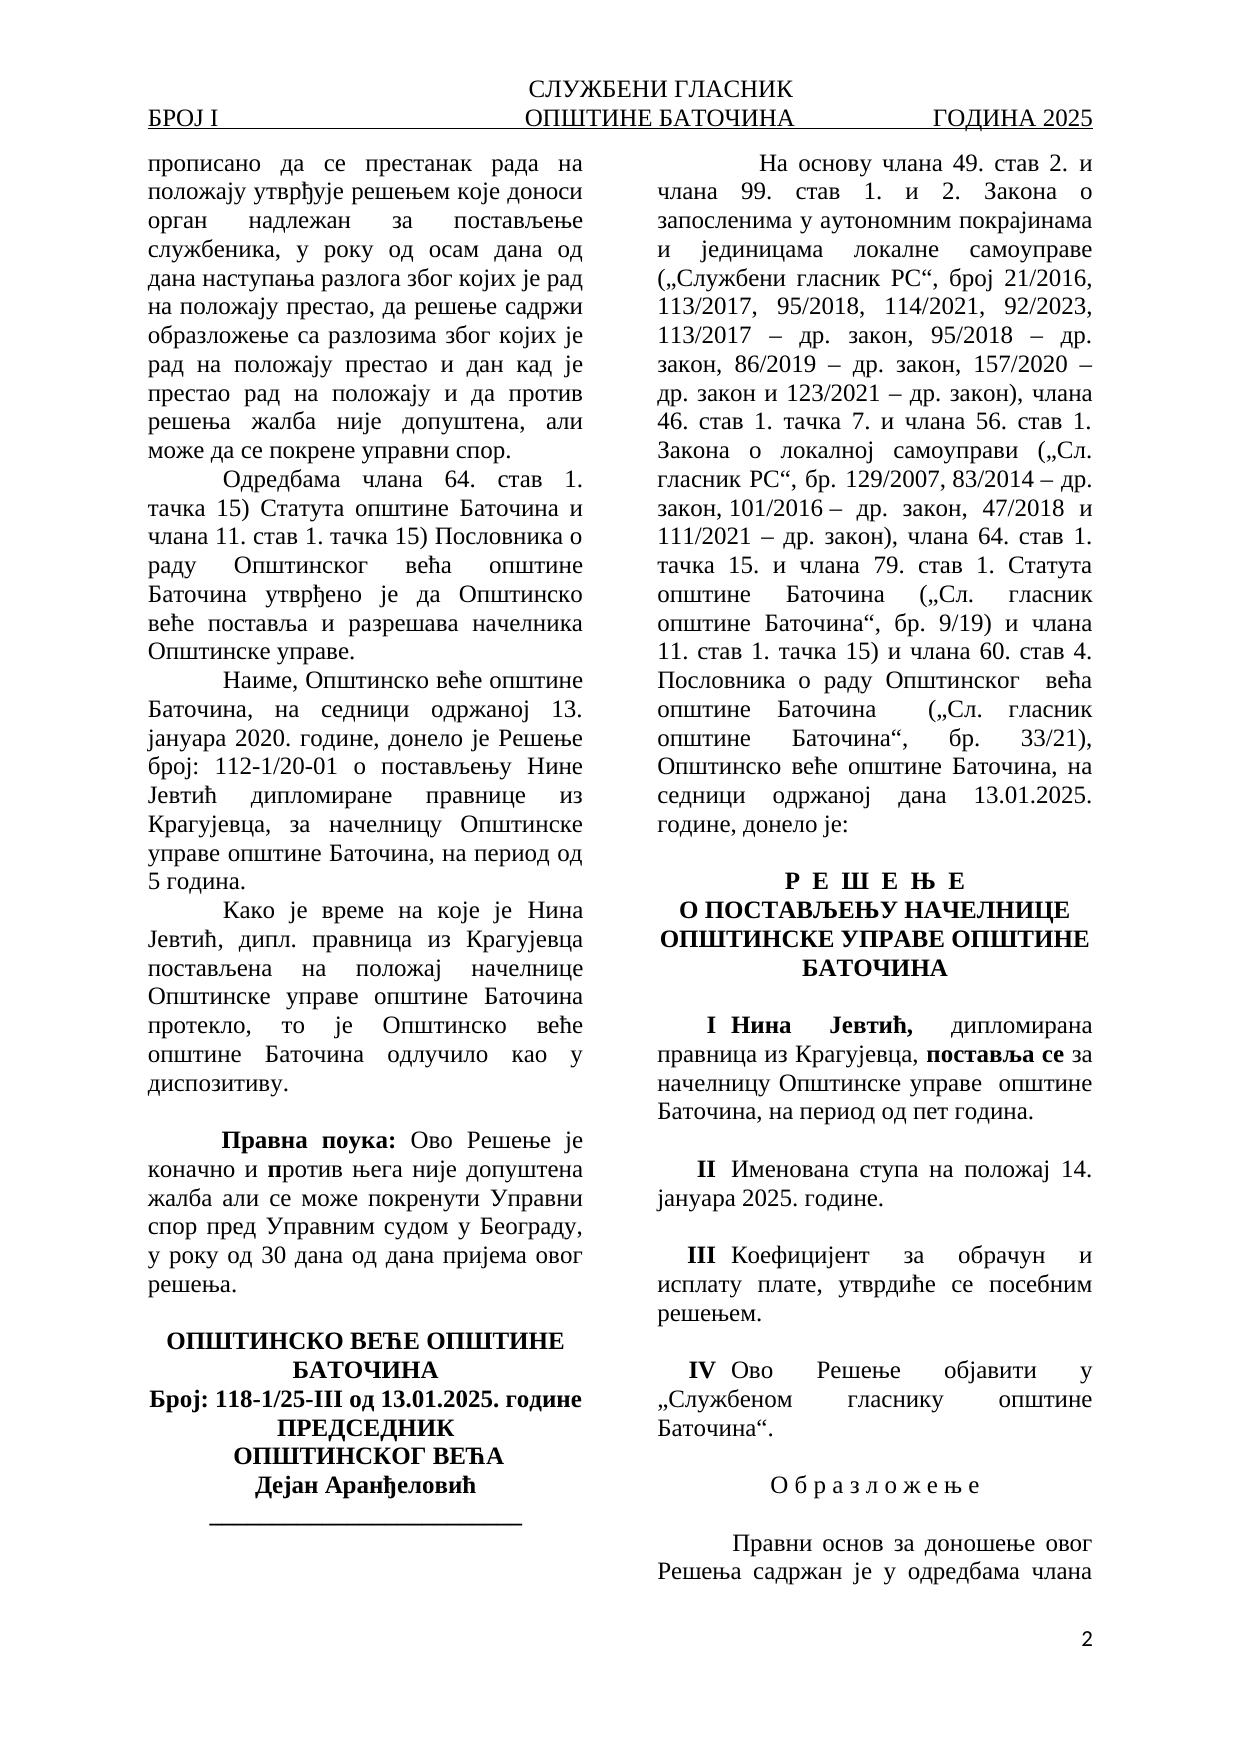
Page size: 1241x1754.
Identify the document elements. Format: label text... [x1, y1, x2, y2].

text ОПШТИНСКО ВЕЋЕ ОПШТИНЕ БАТОЧИНА [148, 1326, 583, 1384]
list Коефицијент за обрачун и исплату плате, утврдиће се посебним решењем. [657, 1240, 1092, 1326]
text Дејан Аранђеловић [148, 1470, 583, 1499]
text Број: 118-1/25-III од 13.01.2025. године [148, 1384, 583, 1413]
text О ПОСТАВЉЕЊУ НАЧЕЛНИЦЕ [657, 895, 1092, 924]
text ОПШТИНСКЕ УПРАВЕ ОПШТИНЕ БАТОЧИНА [657, 924, 1092, 981]
text _________________________ [148, 1499, 583, 1528]
list Ово Решење објавити у „Службеном гласнику општине Баточина“. [657, 1355, 1092, 1441]
text Одредбама члана 64. став 1. тачка 15) Статута општине Баточина и члана 11. став 1. тачка 15) Пословника о раду Општинског већа општине Баточина утврђено је да Општинско веће поставља и разрешава начелника Општинске управе. [148, 464, 583, 665]
text Наиме, Општинско веће општине Баточина, на седници одржаној 13. јануара 2020. године, донело je Решење број: 112-1/20-01 о постављењу Нине Јевтић дипломиране правнице из Крагујевца, за начелницу Општинске управе општине Баточина, на период од 5 година. [148, 665, 583, 895]
list Именована ступа на положај 14. јануара 2025. године. [657, 1154, 1092, 1211]
list Нина Јевтић, дипломирана правница из Крагујевца, поставља се за начелницу Општинске управе општине Баточина, на период од пет година. [657, 1010, 1092, 1125]
text Р Е Ш Е Њ Е [657, 866, 1092, 895]
text Како је време на које је Нина Јевтић, дипл. правница из Крагујевца постављена на положај начелнице Општинске управе општине Баточина протекло, то је Општинско веће општине Баточина одлучило као у диспозитиву. [148, 895, 583, 1096]
text ОПШТИНСКОГ ВЕЋА [148, 1441, 583, 1470]
text О б р а з л о ж е њ е [657, 1470, 1092, 1499]
text ПРЕДСЕДНИК [148, 1413, 583, 1441]
text На основу члана 49. став 2. и члана 99. став 1. и 2. Закона о запосленима у аутономним покрајинама и јединицама локалне самоуправе („Службени гласник РС“, број 21/2016, 113/2017, 95/2018, 114/2021, 92/2023, 113/2017 – др. закон, 95/2018 – др. закон, 86/2019 – др. закон, 157/2020 – др. закон и 123/2021 – др. закон), члана 46. став 1. тачка 7. и члана 56. став 1. Закона о локалној самоуправи („Сл. гласник РС“, бр. 129/2007, 83/2014 – др. закон, 101/2016 – др. закон, 47/2018 и 111/2021 – др. закон), члана 64. став 1. тачка 15. и члана 79. став 1. Статута општине Баточина („Сл. гласник општине Баточина“, бр. 9/19) и члана 11. став 1. тачка 15) и члана 60. став 4. Пословника о раду Општинског већа општине Баточина („Сл. гласник општине Баточина“, бр. 33/21), Општинско веће општине Баточина, на седници одржаној дана 13.01.2025. године, донело је: [657, 148, 1092, 838]
